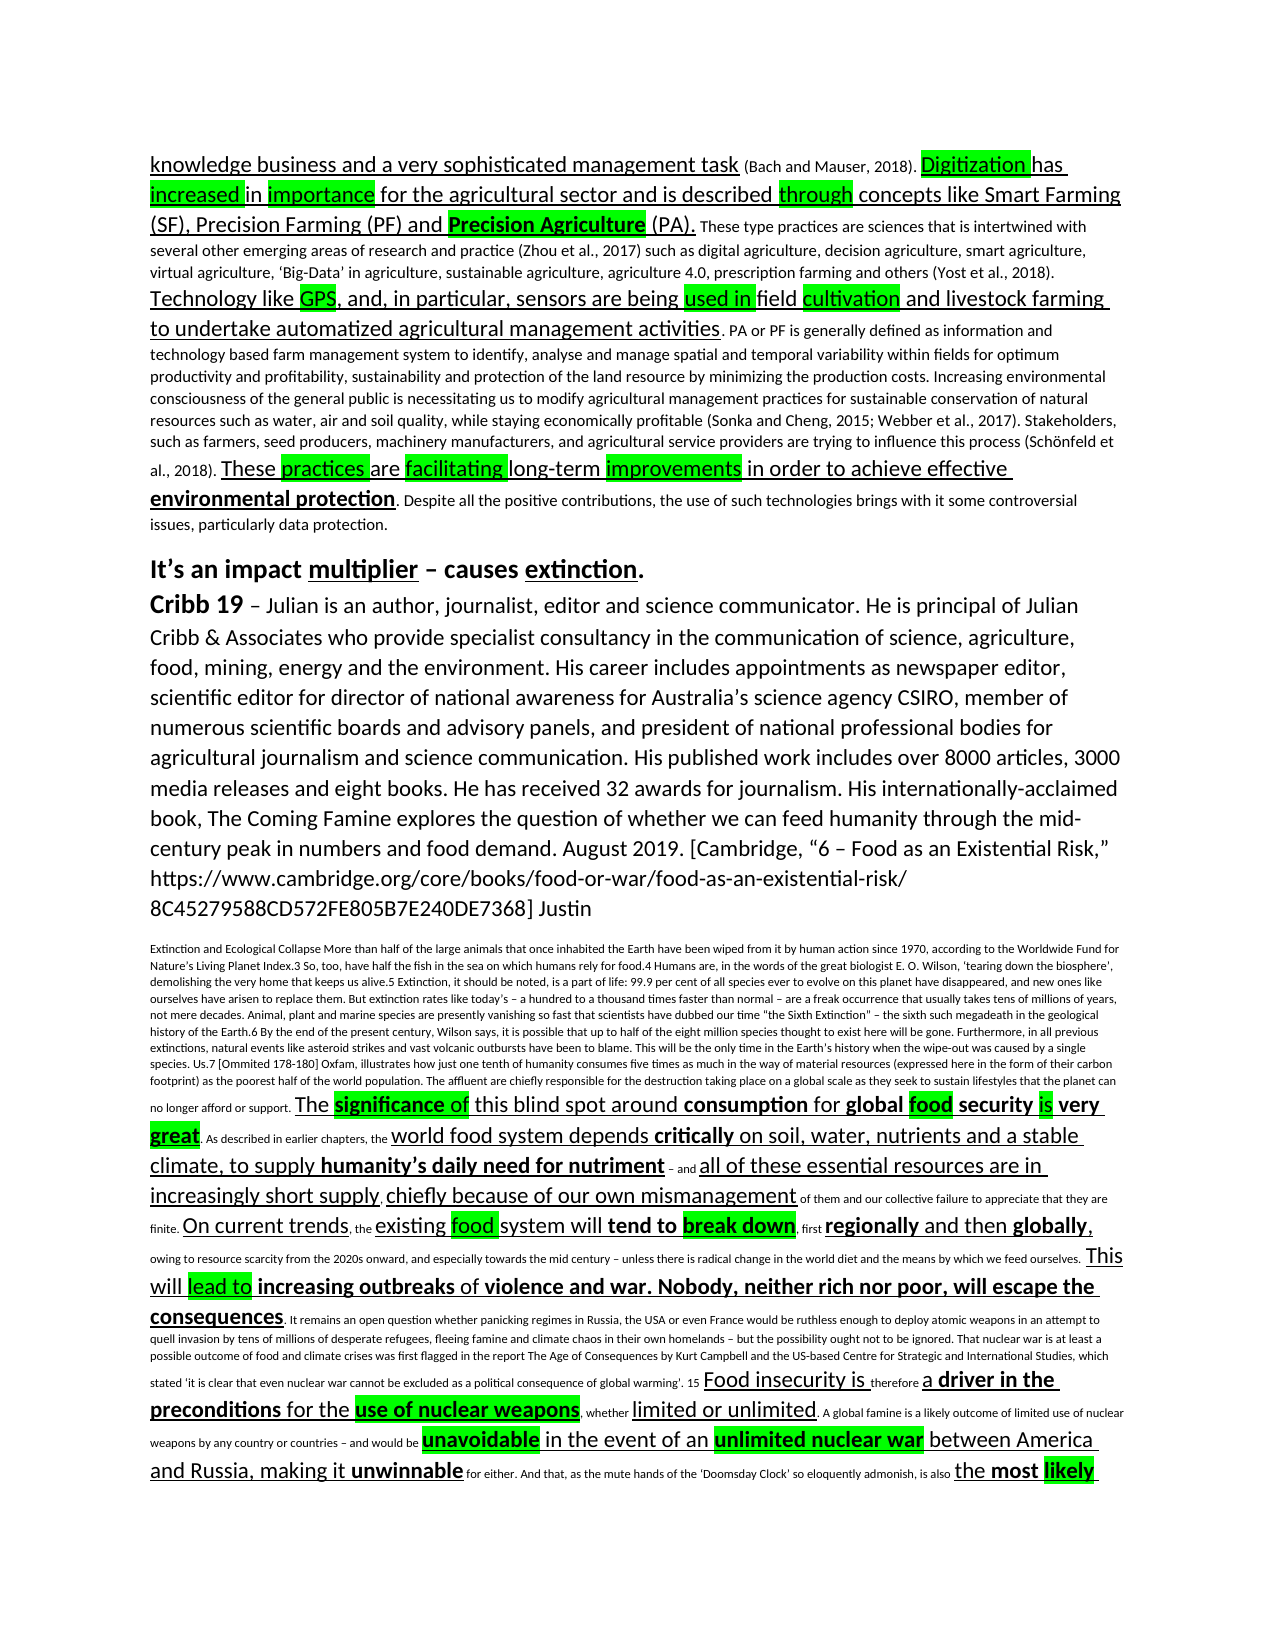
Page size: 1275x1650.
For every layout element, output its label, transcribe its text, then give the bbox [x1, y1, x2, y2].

text Cribb 19 – Julian is an author, journalist, editor and science communicator. He is principal of Julian Cribb & Associates who provide specialist consultancy in the communication of science, agriculture, food, mining, energy and the environment. His career includes appointments as newspaper editor, scientific editor for director of national awareness for Australia’s science agency CSIRO, member of numerous scientific boards and advisory panels, and president of national professional bodies for agricultural journalism and science communication. His published work includes over 8000 articles, 3000 media releases and eight books. He has received 32 awards for journalism. His internationally-acclaimed book, The Coming Famine explores the question of whether we can feed humanity through the mid-century peak in numbers and food demand. August 2019. [Cambridge, “6 – Food as an Existential Risk,” https://www.cambridge.org/core/books/food-or-war/food-as-an-existential-risk/8C45279588CD572FE805B7E240DE7368] Justin [150, 587, 1125, 923]
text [150, 150, 1125, 534]
subtitle It’s an impact multiplier – causes extinction. [150, 552, 1125, 586]
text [150, 941, 1125, 1484]
